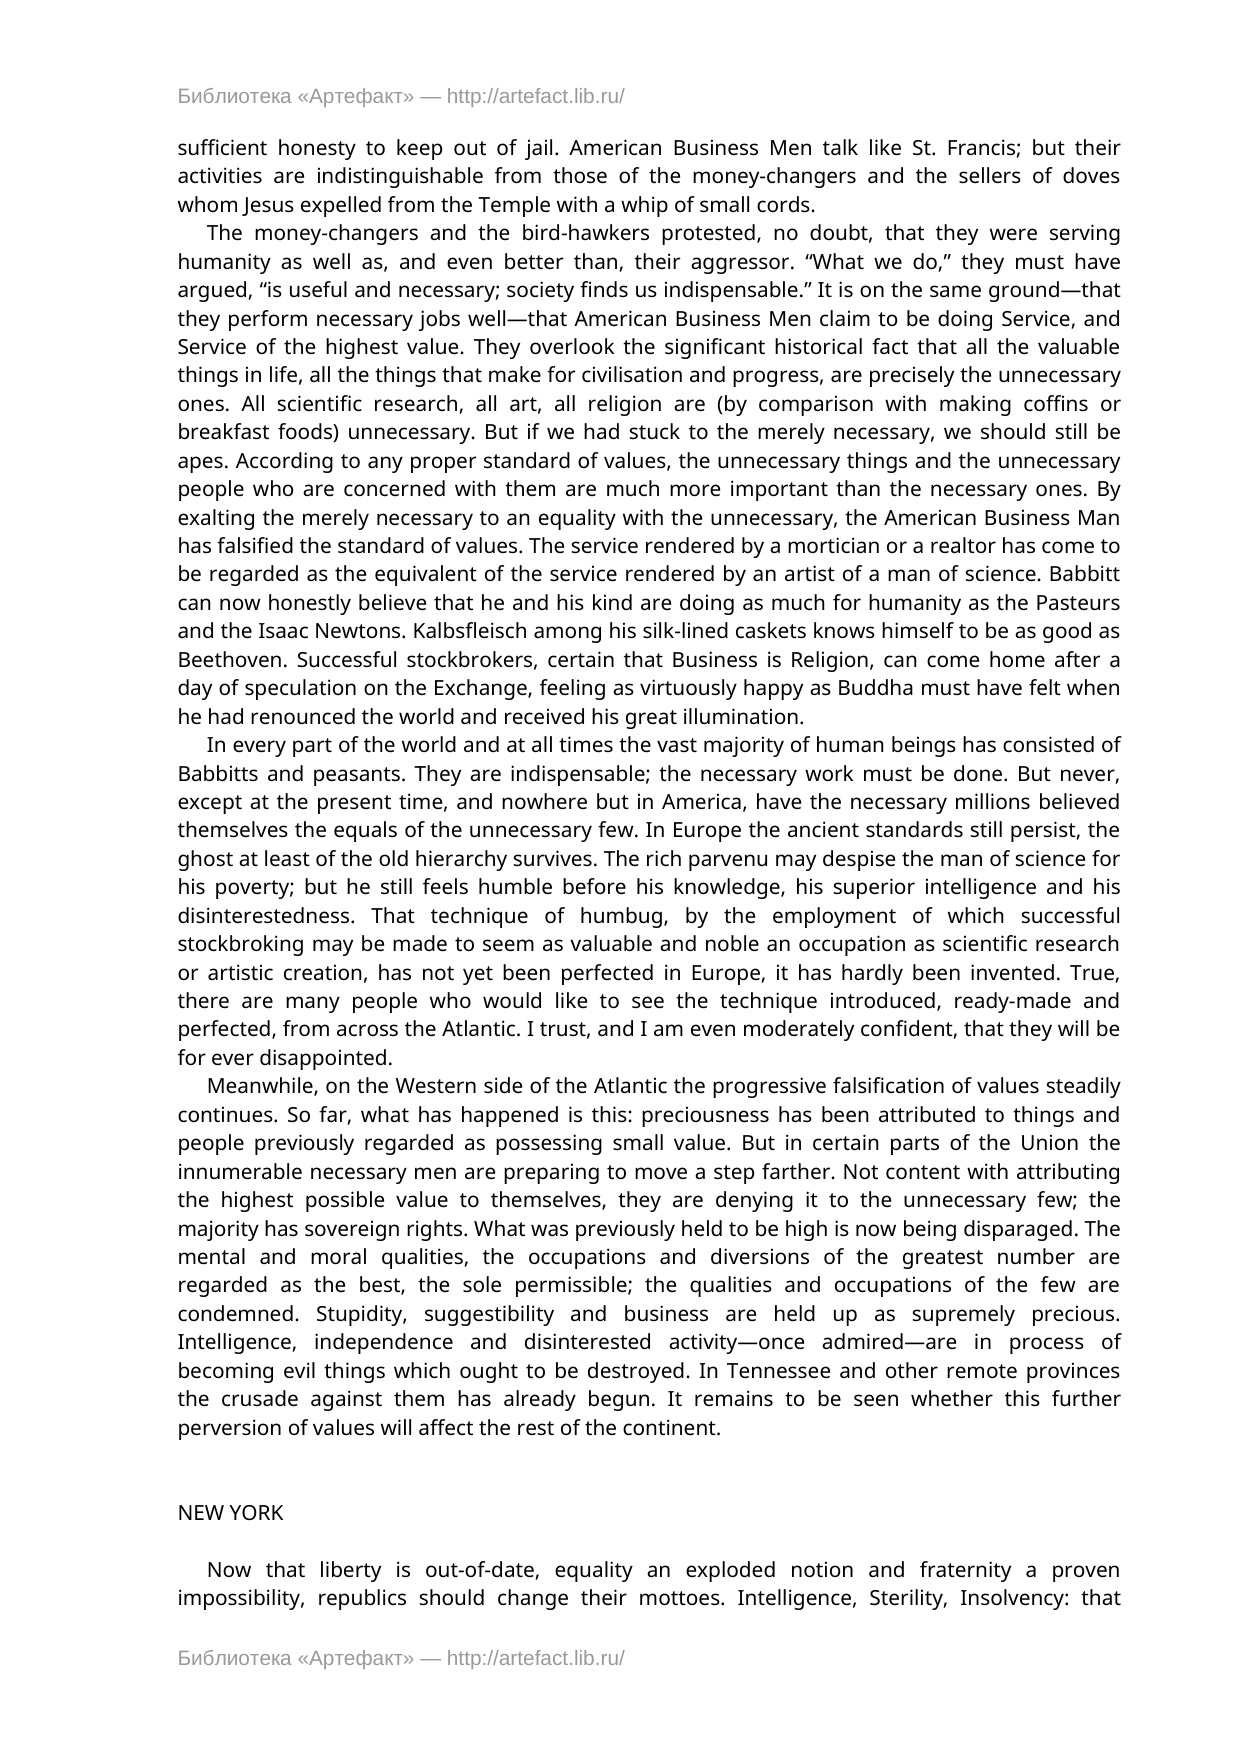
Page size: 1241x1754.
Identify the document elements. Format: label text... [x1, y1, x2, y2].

text The money-changers and the bird-hawkers protested, no doubt, that they were serving humanity as well as, and even better than, their aggressor. “What we do,” they must have argued, “is useful and necessary; society finds us indispensable.” It is on the same ground—that they perform necessary jobs well—that American Business Men claim to be doing Service, and Service of the highest value. They overlook the significant historical fact that all the valuable things in life, all the things that make for civilisation and progress, are precisely the unnecessary ones. All scientific research, all art, all religion are (by comparison with making coffins or breakfast foods) unnecessary. But if we had stuck to the merely necessary, we should still be apes. According to any proper standard of values, the unnecessary things and the unnecessary people who are concerned with them are much more important than the necessary ones. By exalting the merely necessary to an equality with the unnecessary, the American Business Man has falsified the standard of values. The service rendered by a mortician or a realtor has come to be regarded as the equivalent of the service rendered by an artist of a man of science. Babbitt can now honestly believe that he and his kind are doing as much for humanity as the Pasteurs and the Isaac Newtons. Kalbsfleisch among his silk-lined caskets knows himself to be as good as Beethoven. Successful stockbrokers, certain that Business is Religion, can come home after a day of speculation on the Exchange, feeling as virtuously happy as Buddha must have felt when he had renounced the world and received his great illumination. [177, 218, 1122, 730]
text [177, 133, 1122, 218]
subtitle NEW YORK [177, 1498, 1122, 1526]
text In every part of the world and at all times the vast majority of human beings has consisted of Babbitts and peasants. They are indispensable; the necessary work must be done. But never, except at the present time, and nowhere but in America, have the necessary millions believed themselves the equals of the unnecessary few. In Europe the ancient standards still persist, the ghost at least of the old hierarchy survives. The rich parvenu may despise the man of science for his poverty; but he still feels humble before his knowledge, his superior intelligence and his disinterestedness. That technique of humbug, by the employment of which successful stockbroking may be made to seem as valuable and noble an occupation as scientific research or artistic creation, has not yet been perfected in Europe, it has hardly been invented. True, there are many people who would like to see the technique introduced, ready-made and perfected, from across the Atlantic. I trust, and I am even moderately confident, that they will be for ever disappointed. [177, 730, 1122, 1071]
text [177, 1555, 1122, 1612]
text Meanwhile, on the Western side of the Atlantic the progressive falsification of values steadily continues. So far, what has happened is this: preciousness has been attributed to things and people previously regarded as possessing small value. But in certain parts of the Union the innumerable necessary men are preparing to move a step farther. Not content with attributing the highest possible value to themselves, they are denying it to the unnecessary few; the majority has sovereign rights. What was previously held to be high is now being disparaged. The mental and moral qualities, the occupations and diversions of the greatest number are regarded as the best, the sole permissible; the qualities and occupations of the few are condemned. Stupidity, suggestibility and business are held up as supremely precious. Intelligence, independence and disinterested activity—once admired—are in process of becoming evil things which ought to be destroyed. In Tennessee and other remote provinces the crusade against them has already begun. It remains to be seen whether this further perversion of values will affect the rest of the continent. [177, 1071, 1122, 1441]
